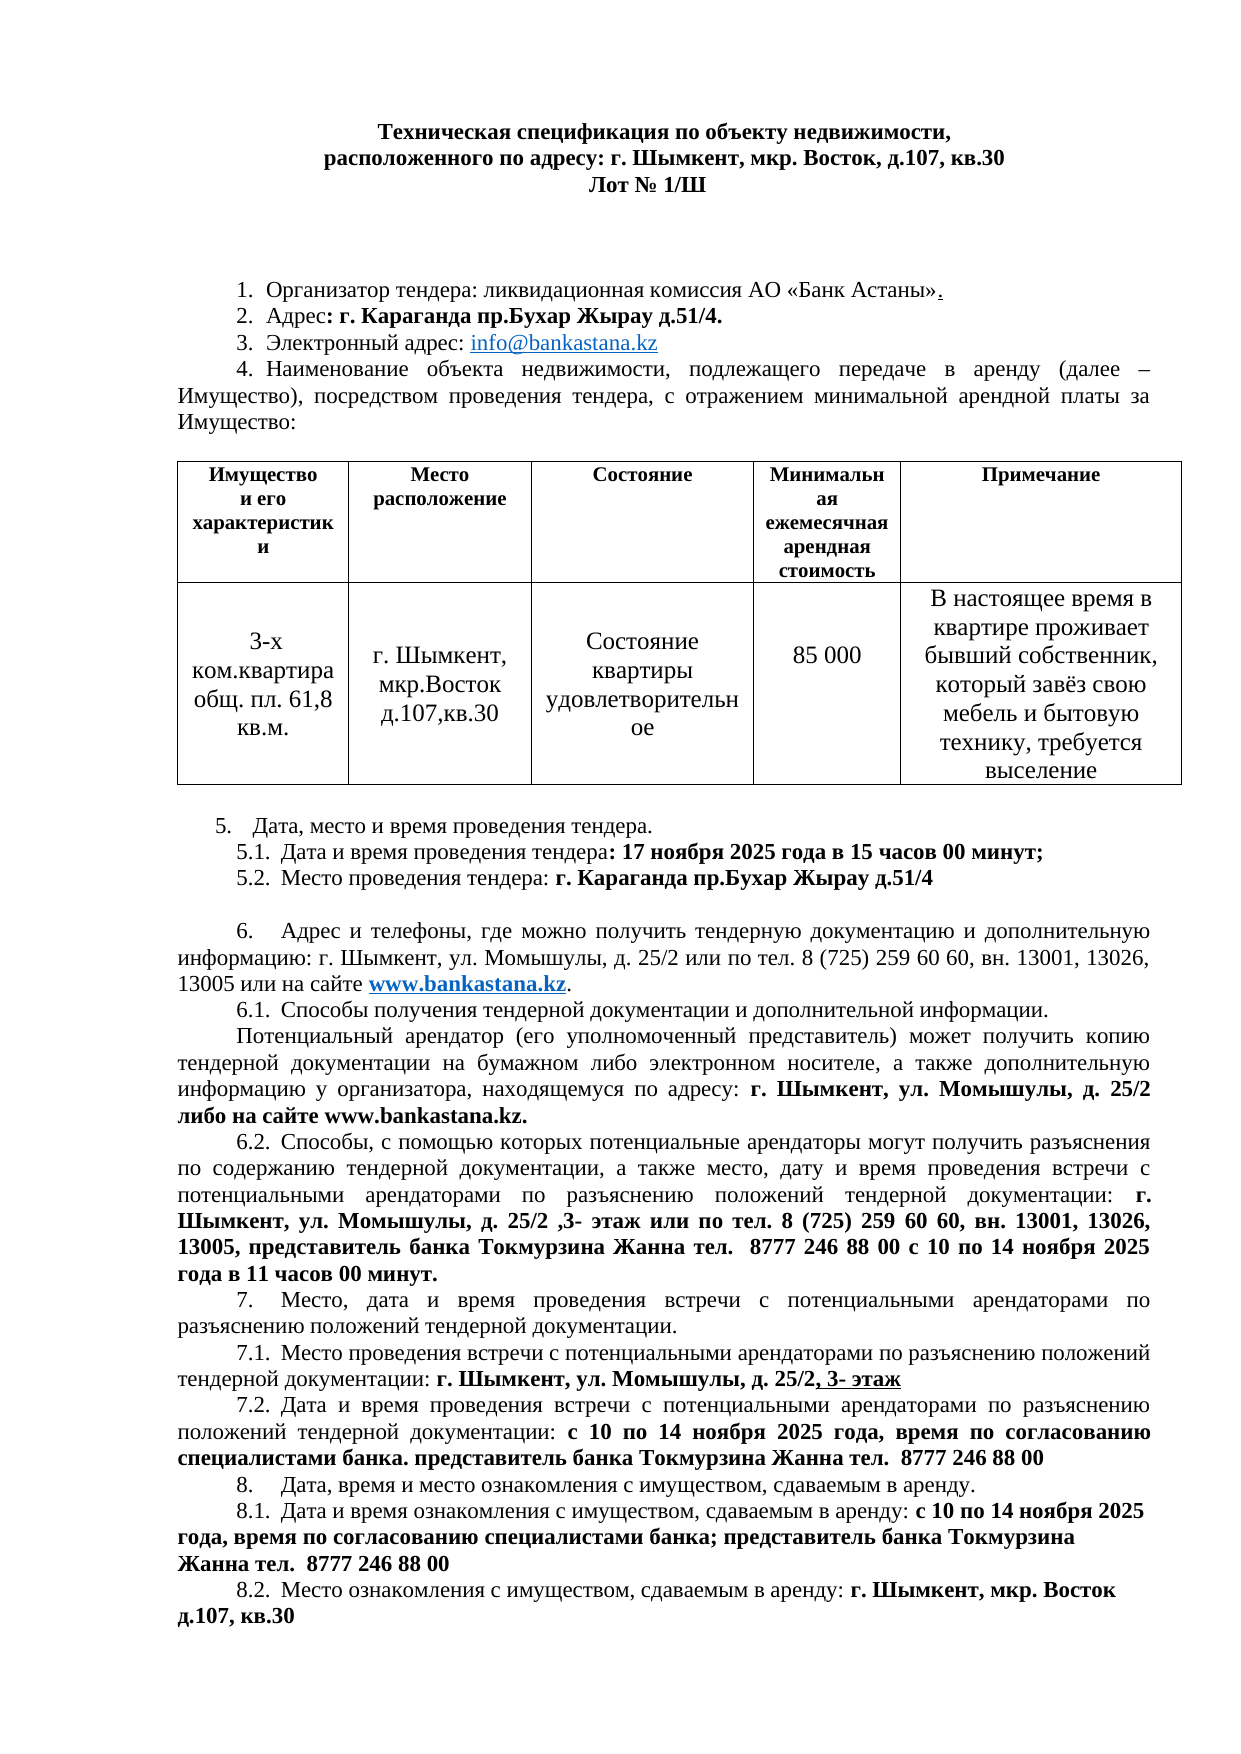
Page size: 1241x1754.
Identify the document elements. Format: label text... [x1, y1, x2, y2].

table_cell 3-х ком.квартира общ. пл. 61,8 кв.м. [178, 583, 348, 784]
list Место проведения тендера: г. Караганда пр.Бухар Жырау д.51/4 [177, 864, 1152, 891]
list Дата и время проведения встречи с потенциальными арендаторами по разъяснению положений тендерной документации: с 10 по 14 ноября 2025 года, время по согласованию специалистами банка. представитель банка Токмурзина Жанна тел. 8777 246 88 00 [177, 1392, 1152, 1471]
list Место проведения встречи с потенциальными арендаторами по разъяснению положений тендерной документации: г. Шымкент, ул. Момышулы, д. 25/2, 3- этаж [177, 1339, 1152, 1392]
table_cell г. Шымкент, мкр.Восток д.107,кв.30 [349, 583, 531, 784]
text расположенного по адресу: г. Шымкент, мкр. Восток, д.107, кв.30 [177, 144, 1152, 171]
table_cell В настоящее время в квартире проживает бывший собственник, который завёз свою мебель и бытовую технику, требуется выселение [901, 583, 1181, 784]
table_cell Состояние квартиры удовлетворительное [532, 583, 753, 784]
text Потенциальный арендатор (его уполномоченный представитель) может получить копию тендерной документации на бумажном либо электронном носителе, а также дополнительную информацию у организатора, находящемуся по адресу: г. Шымкент, ул. Момышулы, д. 25/2 либо на сайте www.bankastana.kz. [177, 1023, 1152, 1128]
table_cell 85 000 [754, 583, 900, 784]
list Адрес: г. Караганда пр.Бухар Жырау д.51/4. [177, 303, 1152, 329]
table_header Имущество и его характеристики [178, 462, 348, 582]
list Организатор тендера: ликвидационная комиссия АО «Банк Астаны». [177, 276, 1152, 303]
table_header Состояние [532, 462, 753, 582]
list Адрес и телефоны, где можно получить тендерную документацию и дополнительную информацию: г. Шымкент, ул. Момышулы, д. 25/2 или по тел. 8 (725) 259 60 60, вн. 13001, 13026, 13005 или на сайте www.bankastana.kz. [177, 917, 1152, 996]
table_header Место расположение [349, 462, 531, 582]
text Лот № 1/Ш [177, 171, 1152, 197]
table_header Минимальная ежемесячная арендная стоимость [754, 462, 900, 582]
text Техническая спецификация по объекту недвижимости, [177, 118, 1152, 144]
list Наименование объекта недвижимости, подлежащего передаче в аренду (далее – Имущество), посредством проведения тендера, с отражением минимальной арендной платы за Имущество: [177, 355, 1152, 434]
list Дата, место и время проведения тендера. [215, 812, 1152, 838]
list Способы получения тендерной документации и дополнительной информации. [177, 996, 1152, 1023]
list Дата и время ознакомления с имуществом, сдаваемым в аренду: с 10 по 14 ноября 2025 года, время по согласованию специалистами банка; представитель банка Токмурзина Жанна тел. 8777 246 88 00 [177, 1497, 1152, 1576]
list Электронный адрес: info@bankastana.kz [177, 329, 1152, 355]
table_header Примечание [901, 462, 1181, 582]
list Дата и время проведения тендера: 17 ноября 2025 года в 15 часов 00 минут; [177, 838, 1152, 864]
list Дата, время и место ознакомления с имуществом, сдаваемым в аренду. [177, 1471, 1152, 1497]
list Способы, с помощью которых потенциальные арендаторы могут получить разъяснения по содержанию тендерной документации, а также место, дату и время проведения встречи с потенциальными арендаторами по разъяснению положений тендерной документации: г. Шымкент, ул. Момышулы, д. 25/2 ,3- этаж или по тел. 8 (725) 259 60 60, вн. 13001, 13026, 13005, представитель банка Токмурзина Жанна тел. 8777 246 88 00 с 10 по 14 ноября 2025 года в 11 часов 00 минут. [177, 1128, 1152, 1286]
list Место ознакомления с имуществом, сдаваемым в аренду: г. Шымкент, мкр. Восток д.107, кв.30 [177, 1576, 1152, 1629]
list Место, дата и время проведения встречи с потенциальными арендаторами по разъяснению положений тендерной документации. [177, 1286, 1152, 1339]
